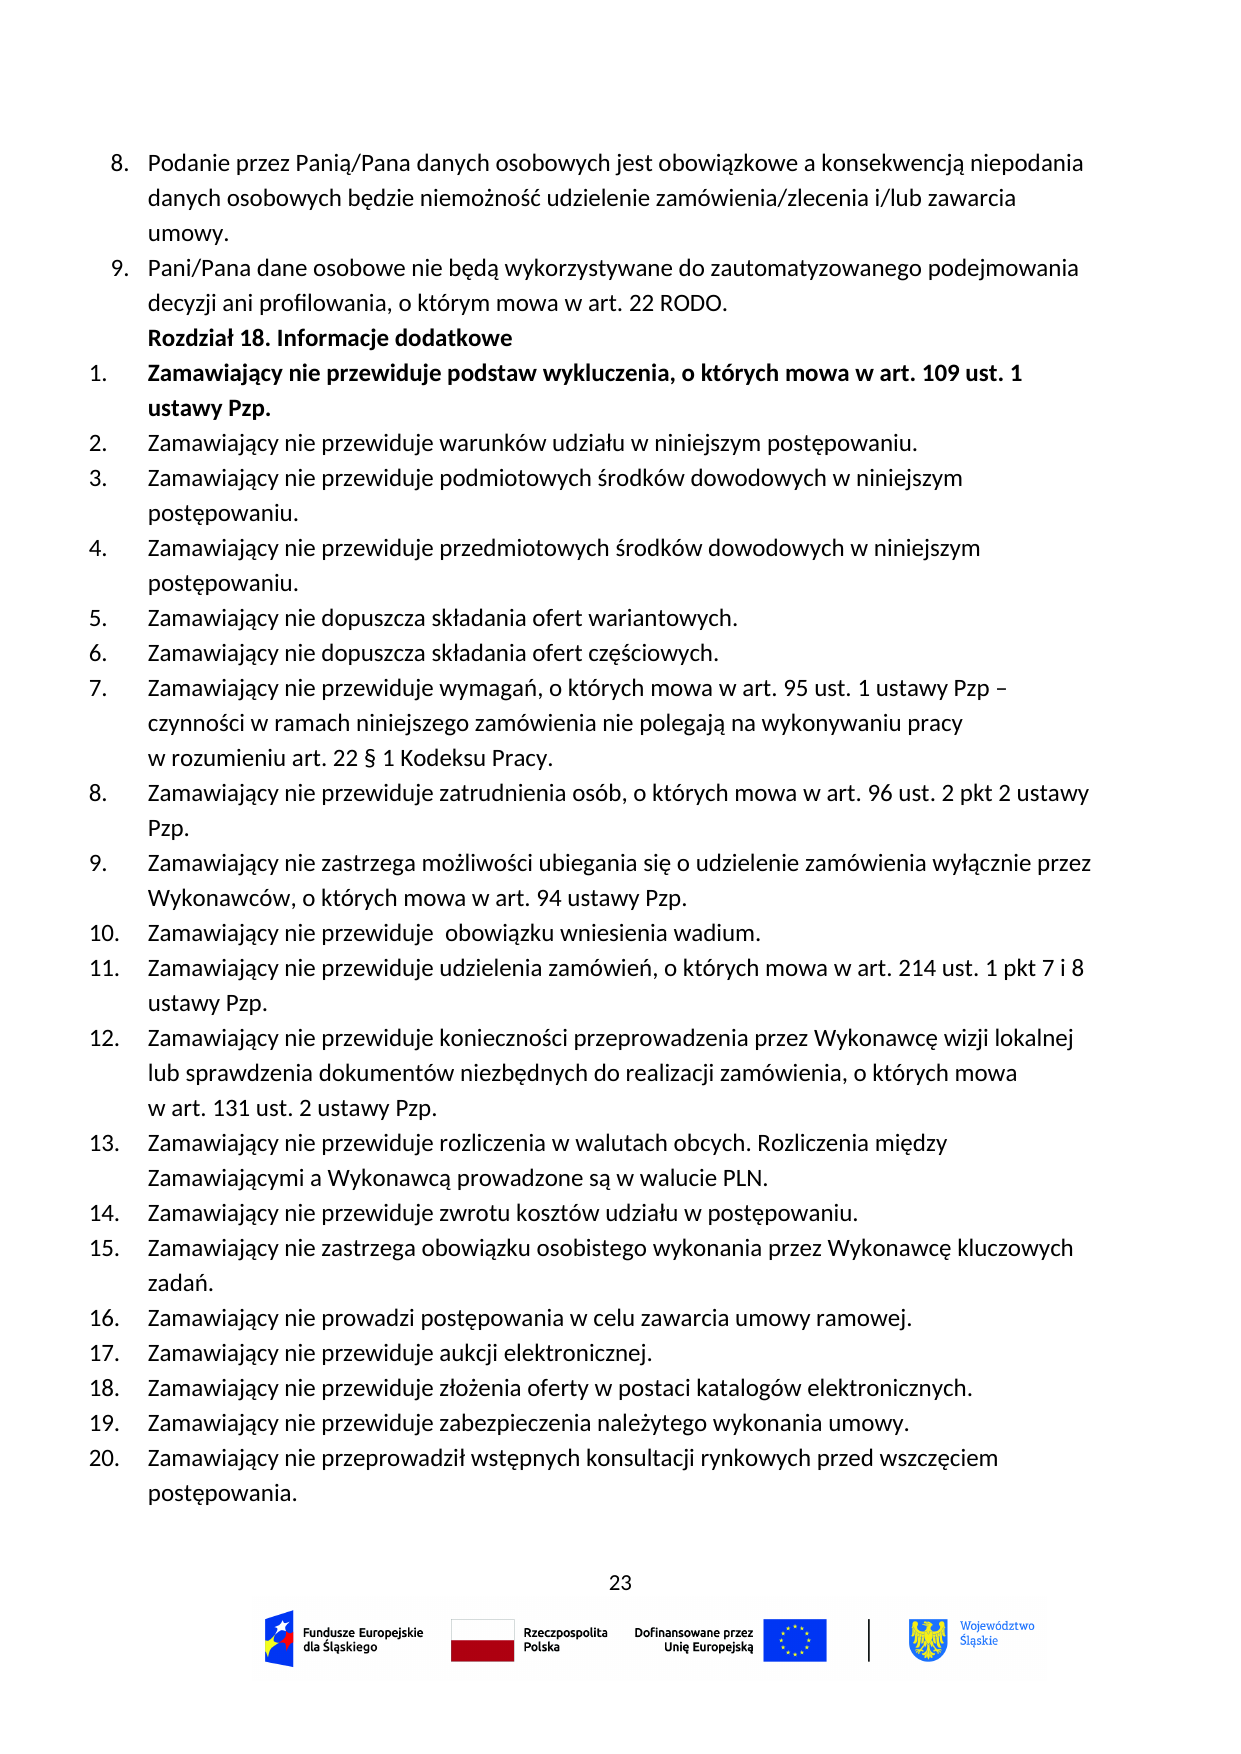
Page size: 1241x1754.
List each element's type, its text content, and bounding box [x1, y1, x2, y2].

list Zamawiający nie przewiduje złożenia oferty w postaci katalogów elektronicznych. [88, 1373, 1093, 1403]
list Zamawiający nie przewiduje udzielenia zamówień, o których mowa w art. 214 ust. 1 pkt 7 i 8 ustawy Pzp. [88, 953, 1093, 1018]
list Zamawiający nie zastrzega możliwości ubiegania się o udzielenie zamówienia wyłącznie przez Wykonawców, o których mowa w art. 94 ustawy Pzp. [88, 848, 1093, 913]
list Zamawiający nie dopuszcza składania ofert wariantowych. [88, 603, 1093, 633]
list Pani/Pana dane osobowe nie będą wykorzystywane do zautomatyzowanego podejmowania decyzji ani profilowania, o którym mowa w art. 22 RODO. [110, 253, 1093, 318]
list Zamawiający nie przewiduje zwrotu kosztów udziału w postępowaniu. [88, 1198, 1093, 1228]
list Zamawiający nie przewiduje konieczności przeprowadzenia przez Wykonawcę wizji lokalnej lub sprawdzenia dokumentów niezbędnych do realizacji zamówienia, o których mowa w art. 131 ust. 2 ustawy Pzp. [88, 1023, 1093, 1123]
list Zamawiający nie przeprowadził wstępnych konsultacji rynkowych przed wszczęciem postępowania. [88, 1443, 1093, 1508]
list Zamawiający nie przewiduje przedmiotowych środków dowodowych w niniejszym postępowaniu. [88, 533, 1093, 598]
subtitle Rozdział 18. Informacje dodatkowe [148, 323, 1093, 353]
list Zamawiający nie przewiduje aukcji elektronicznej. [88, 1338, 1093, 1368]
list Zamawiający nie przewiduje obowiązku wniesienia wadium. [88, 918, 1093, 948]
list Zamawiający nie przewiduje warunków udziału w niniejszym postępowaniu. [88, 428, 1093, 458]
list Zamawiający nie przewiduje podmiotowych środków dowodowych w niniejszym postępowaniu. [88, 463, 1093, 528]
list Zamawiający nie przewiduje wymagań, o których mowa w art. 95 ust. 1 ustawy Pzp – czynności w ramach niniejszego zamówienia nie polegają na wykonywaniu pracy w rozumieniu art. 22 § 1 Kodeksu Pracy. [88, 673, 1093, 773]
list Zamawiający nie zastrzega obowiązku osobistego wykonania przez Wykonawcę kluczowych zadań. [88, 1233, 1093, 1298]
list Zamawiający nie dopuszcza składania ofert częściowych. [88, 638, 1093, 668]
list Zamawiający nie prowadzi postępowania w celu zawarcia umowy ramowej. [88, 1303, 1093, 1333]
list Zamawiający nie przewiduje zabezpieczenia należytego wykonania umowy. [88, 1408, 1093, 1438]
picture [252, 1596, 1048, 1681]
list Zamawiający nie przewiduje rozliczenia w walutach obcych. Rozliczenia między Zamawiającymi a Wykonawcą prowadzone są w walucie PLN. [88, 1128, 1093, 1193]
list Zamawiający nie przewiduje podstaw wykluczenia, o których mowa w art. 109 ust. 1 ustawy Pzp. [88, 358, 1093, 423]
list Zamawiający nie przewiduje zatrudnienia osób, o których mowa w art. 96 ust. 2 pkt 2 ustawy Pzp. [88, 778, 1093, 843]
list Podanie przez Panią/Pana danych osobowych jest obowiązkowe a konsekwencją niepodania danych osobowych będzie niemożność udzielenie zamówienia/zlecenia i/lub zawarcia umowy. [110, 148, 1093, 248]
